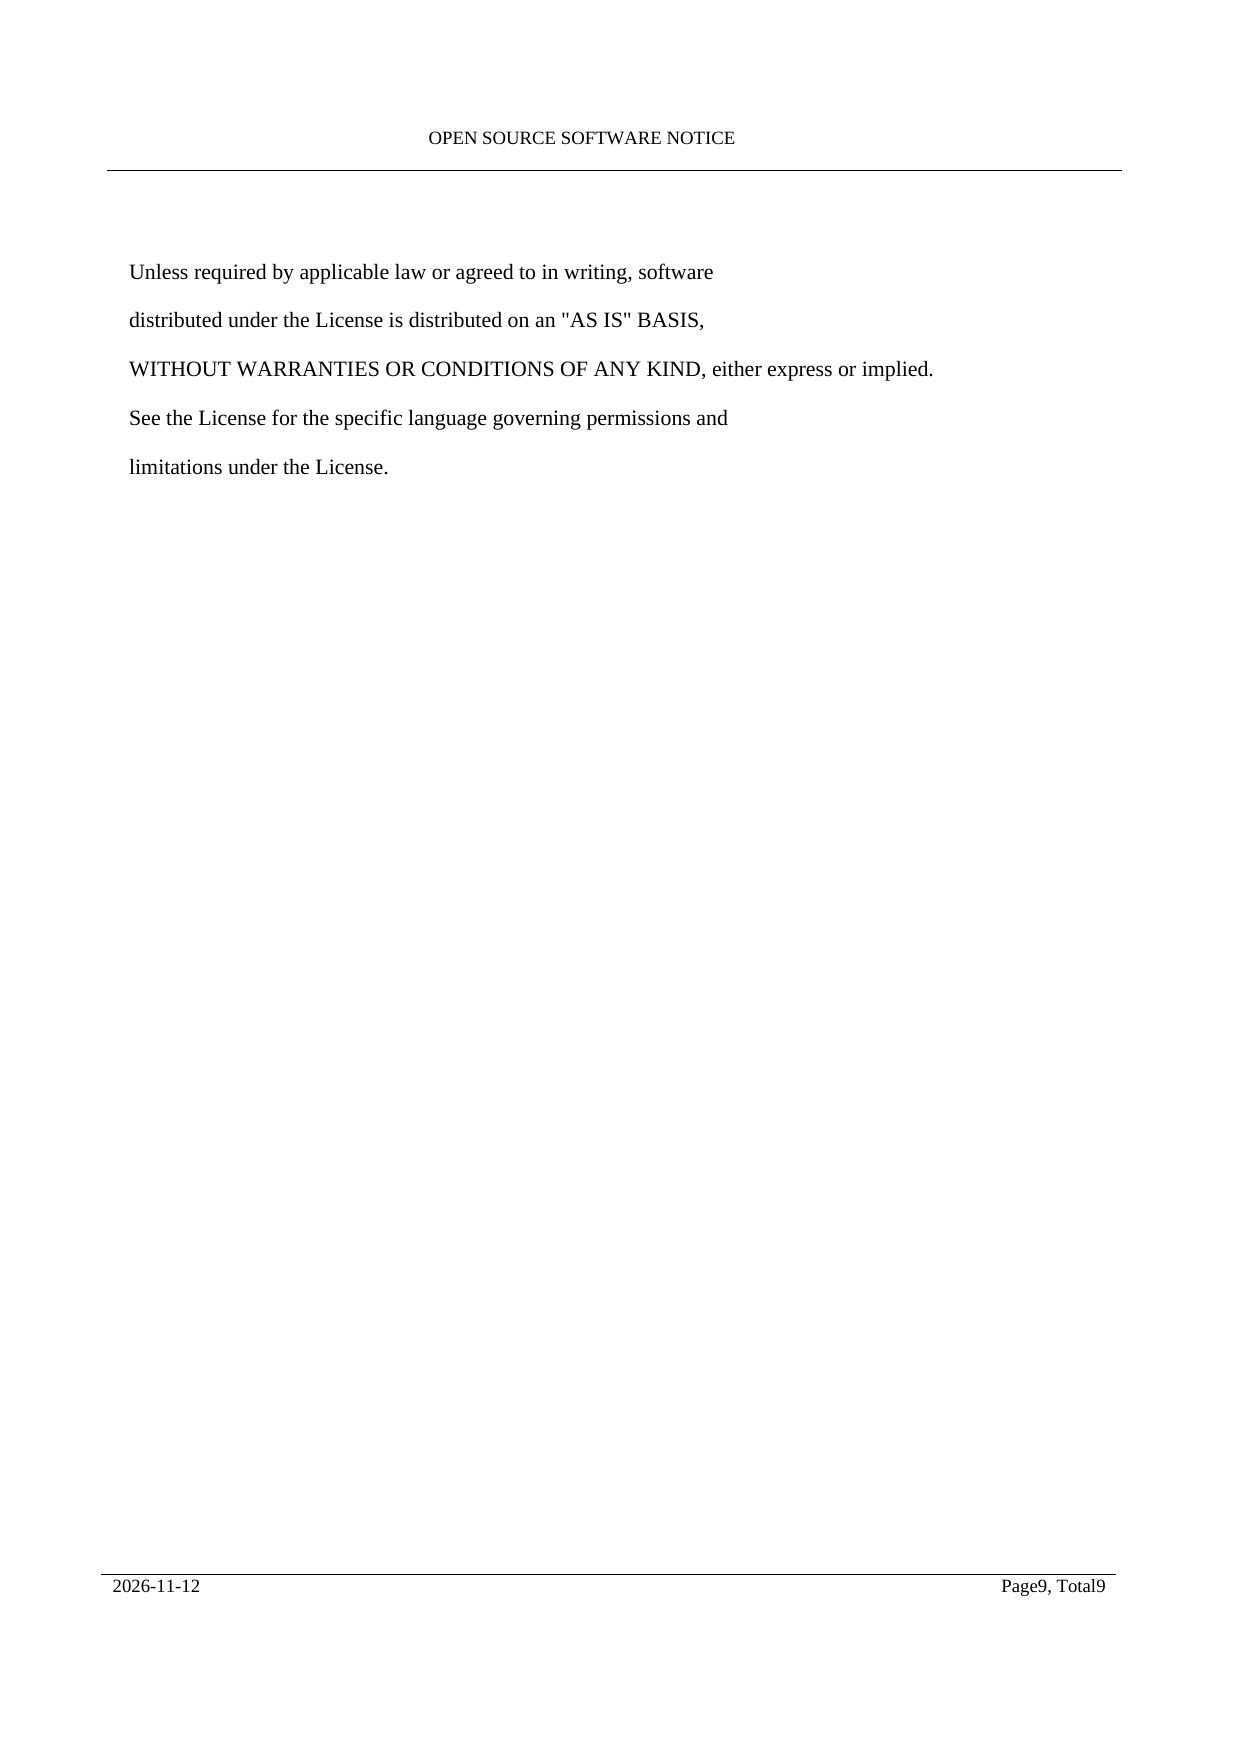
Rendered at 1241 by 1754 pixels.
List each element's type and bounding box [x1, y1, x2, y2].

text [112, 206, 1128, 580]
